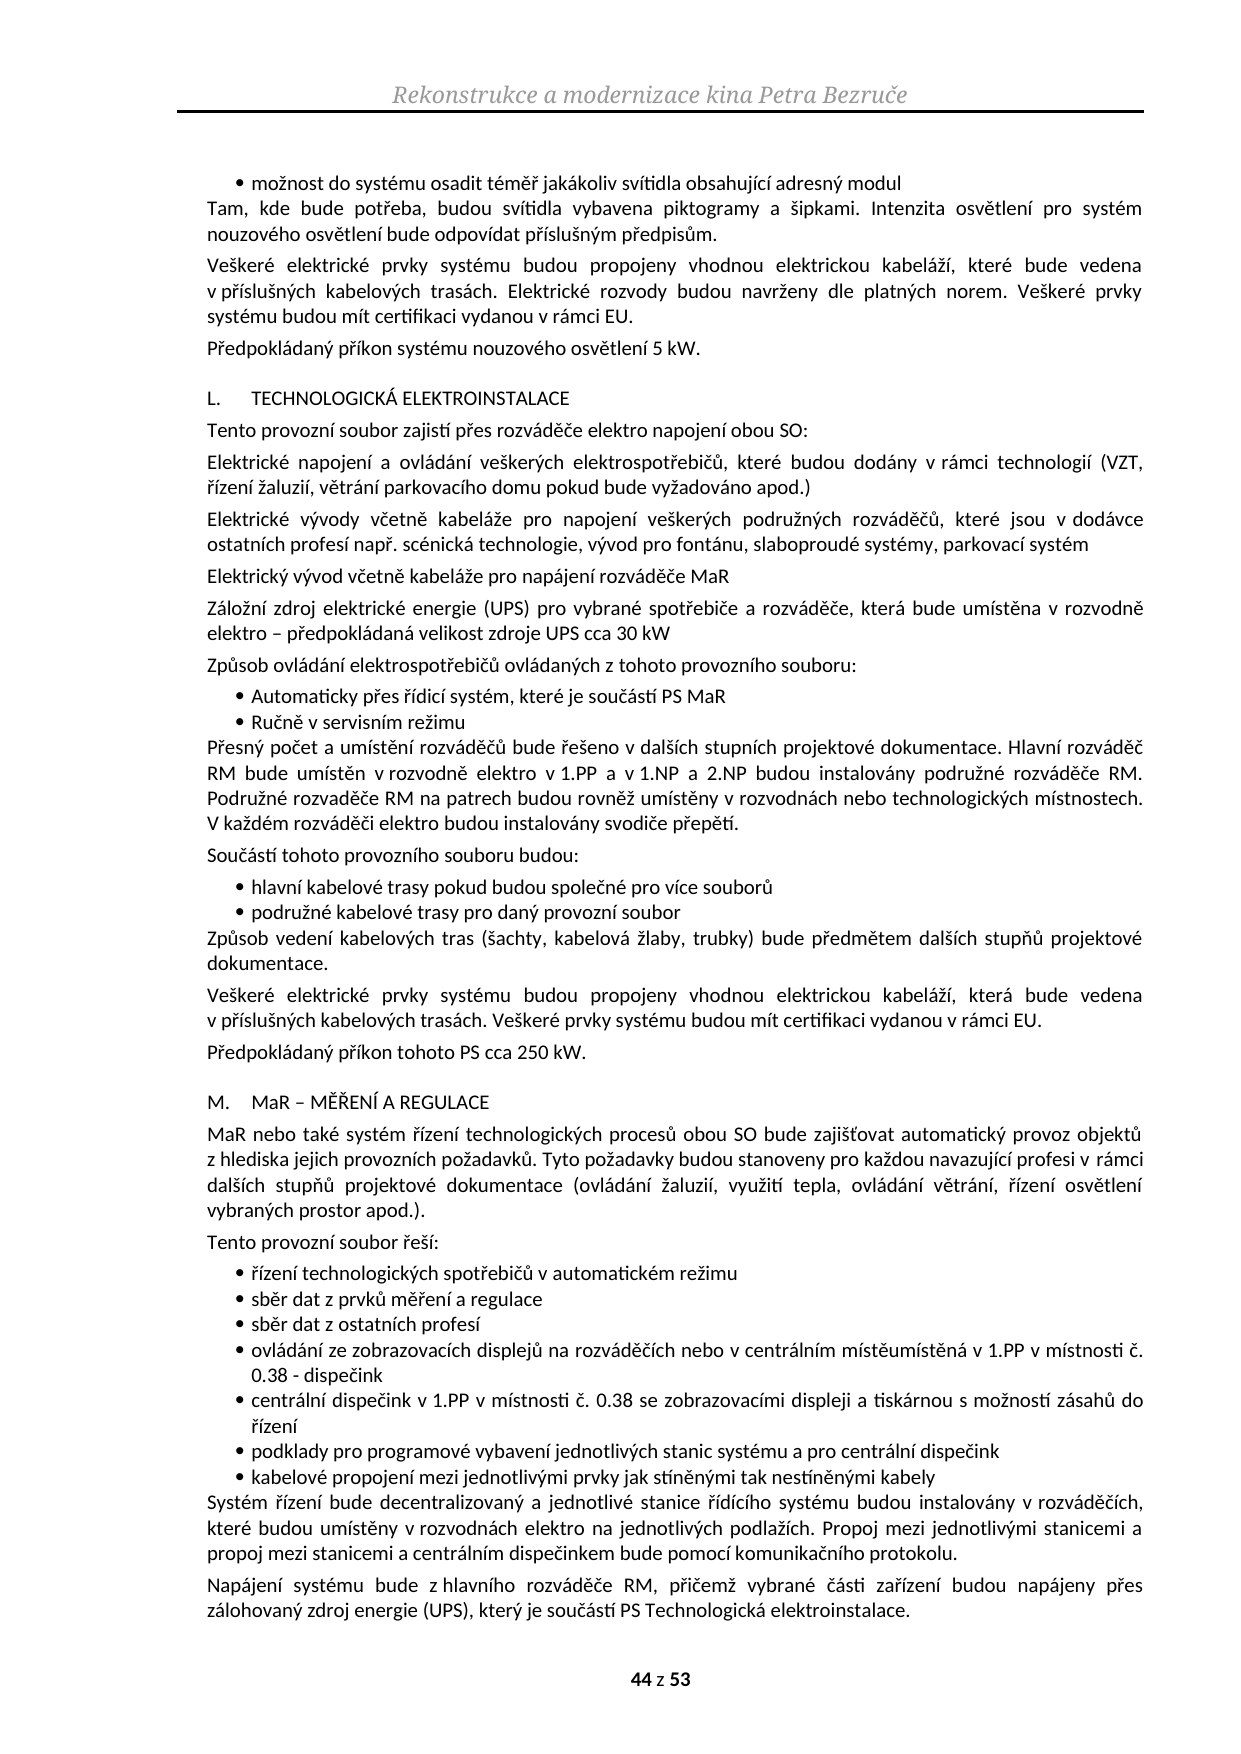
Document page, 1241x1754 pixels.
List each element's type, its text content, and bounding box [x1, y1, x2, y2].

text hlavní kabelové trasy pokud budou společné pro více souborů [236, 874, 1144, 899]
text sběr dat z prvků měření a regulace [236, 1286, 1144, 1311]
text Předpokládaný příkon tohoto PS cca 250 kW. [207, 1039, 1144, 1064]
text MaR nebo také systém řízení technologických procesů obou SO bude zajišťovat automatický provoz objektů z hlediska jejich provozních požadavků. Tyto požadavky budou stanoveny pro každou navazující profesi v rámci dalších stupňů projektové dokumentace (ovládání žaluzií, využití tepla, ovládání větrání, řízení osvětlení vybraných prostor apod.). [207, 1121, 1144, 1223]
text ovládání ze zobrazovacích displejů na rozváděčích nebo v centrálním místěumístěná v 1.PP v místnosti č. 0.38 - dispečink [236, 1337, 1144, 1388]
text Veškeré elektrické prvky systému budou propojeny vhodnou elektrickou kabeláží, která bude vedena v příslušných kabelových trasách. Veškeré prvky systému budou mít certifikaci vydanou v rámci EU. [207, 982, 1144, 1033]
text Napájení systému bude z hlavního rozváděče RM, přičemž vybrané části zařízení budou napájeny přes zálohovaný zdroj energie (UPS), který je součástí PS Technologická elektroinstalace. [207, 1572, 1144, 1623]
subtitle MaR – MĚŘENÍ A REGULACE [207, 1089, 1144, 1115]
text Systém řízení bude decentralizovaný a jednotlivé stanice řídícího systému budou instalovány v rozváděčích, které budou umístěny v rozvodnách elektro na jednotlivých podlažích. Propoj mezi jednotlivými stanicemi a propoj mezi stanicemi a centrálním dispečinkem bude pomocí komunikačního protokolu. [207, 1489, 1144, 1566]
text podružné kabelové trasy pro daný provozní soubor [236, 899, 1144, 925]
text Součástí tohoto provozního souboru budou: [207, 842, 1144, 868]
text Elektrické napojení a ovládání veškerých elektrospotřebičů, které budou dodány v rámci technologií (VZT, řízení žaluzií, větrání parkovacího domu pokud bude vyžadováno apod.) [207, 449, 1144, 500]
text Tam, kde bude potřeba, budou svítidla vybavena piktogramy a šipkami. Intenzita osvětlení pro systém nouzového osvětlení bude odpovídat příslušným předpisům. [207, 196, 1144, 246]
text Automaticky přes řídicí systém, které je součástí PS MaR [236, 683, 1144, 709]
text sběr dat z ostatních profesí [236, 1311, 1144, 1337]
text Elektrický vývod včetně kabeláže pro napájení rozváděče MaR [207, 563, 1144, 588]
text Způsob vedení kabelových tras (šachty, kabelová žlaby, trubky) bude předmětem dalších stupňů projektové dokumentace. [207, 925, 1144, 976]
text Způsob ovládání elektrospotřebičů ovládaných z tohoto provozního souboru: [207, 652, 1144, 677]
text Přesný počet a umístění rozváděčů bude řešeno v dalších stupních projektové dokumentace. Hlavní rozváděč RM bude umístěn v rozvodně elektro v 1.PP a v 1.NP a 2.NP budou instalovány podružné rozváděče RM. Podružné rozvaděče RM na patrech budou rovněž umístěny v rozvodnách nebo technologických místnostech. V každém rozváděči elektro budou instalovány svodiče přepětí. [207, 734, 1144, 836]
subtitle TECHNOLOGICKÁ ELEKTROINSTALACE [207, 386, 1144, 411]
text Elektrické vývody včetně kabeláže pro napojení veškerých podružných rozváděčů, které jsou v dodávce ostatních profesí např. scénická technologie, vývod pro fontánu, slaboproudé systémy, parkovací systém [207, 506, 1144, 557]
text Záložní zdroj elektrické energie (UPS) pro vybrané spotřebiče a rozváděče, která bude umístěna v rozvodně elektro – předpokládaná velikost zdroje UPS cca 30 kW [207, 595, 1144, 646]
text centrální dispečink v 1.PP v místnosti č. 0.38 se zobrazovacími displeji a tiskárnou s možností zásahů do řízení [236, 1388, 1144, 1438]
text kabelové propojení mezi jednotlivými prvky jak stíněnými tak nestíněnými kabely [236, 1464, 1144, 1489]
text možnost do systému osadit téměř jakákoliv svítidla obsahující adresný modul [236, 170, 1144, 196]
text podklady pro programové vybavení jednotlivých stanic systému a pro centrální dispečink [236, 1438, 1144, 1464]
text Předpokládaný příkon systému nouzového osvětlení 5 kW. [207, 335, 1144, 361]
text Ručně v servisním režimu [236, 709, 1144, 734]
text Tento provozní soubor řeší: [207, 1229, 1144, 1254]
text Tento provozní soubor zajistí přes rozváděče elektro napojení obou SO: [207, 417, 1144, 443]
text Veškeré elektrické prvky systému budou propojeny vhodnou elektrickou kabeláží, které bude vedena v příslušných kabelových trasách. Elektrické rozvody budou navrženy dle platných norem. Veškeré prvky systému budou mít certifikaci vydanou v rámci EU. [207, 253, 1144, 329]
text řízení technologických spotřebičů v automatickém režimu [236, 1261, 1144, 1286]
